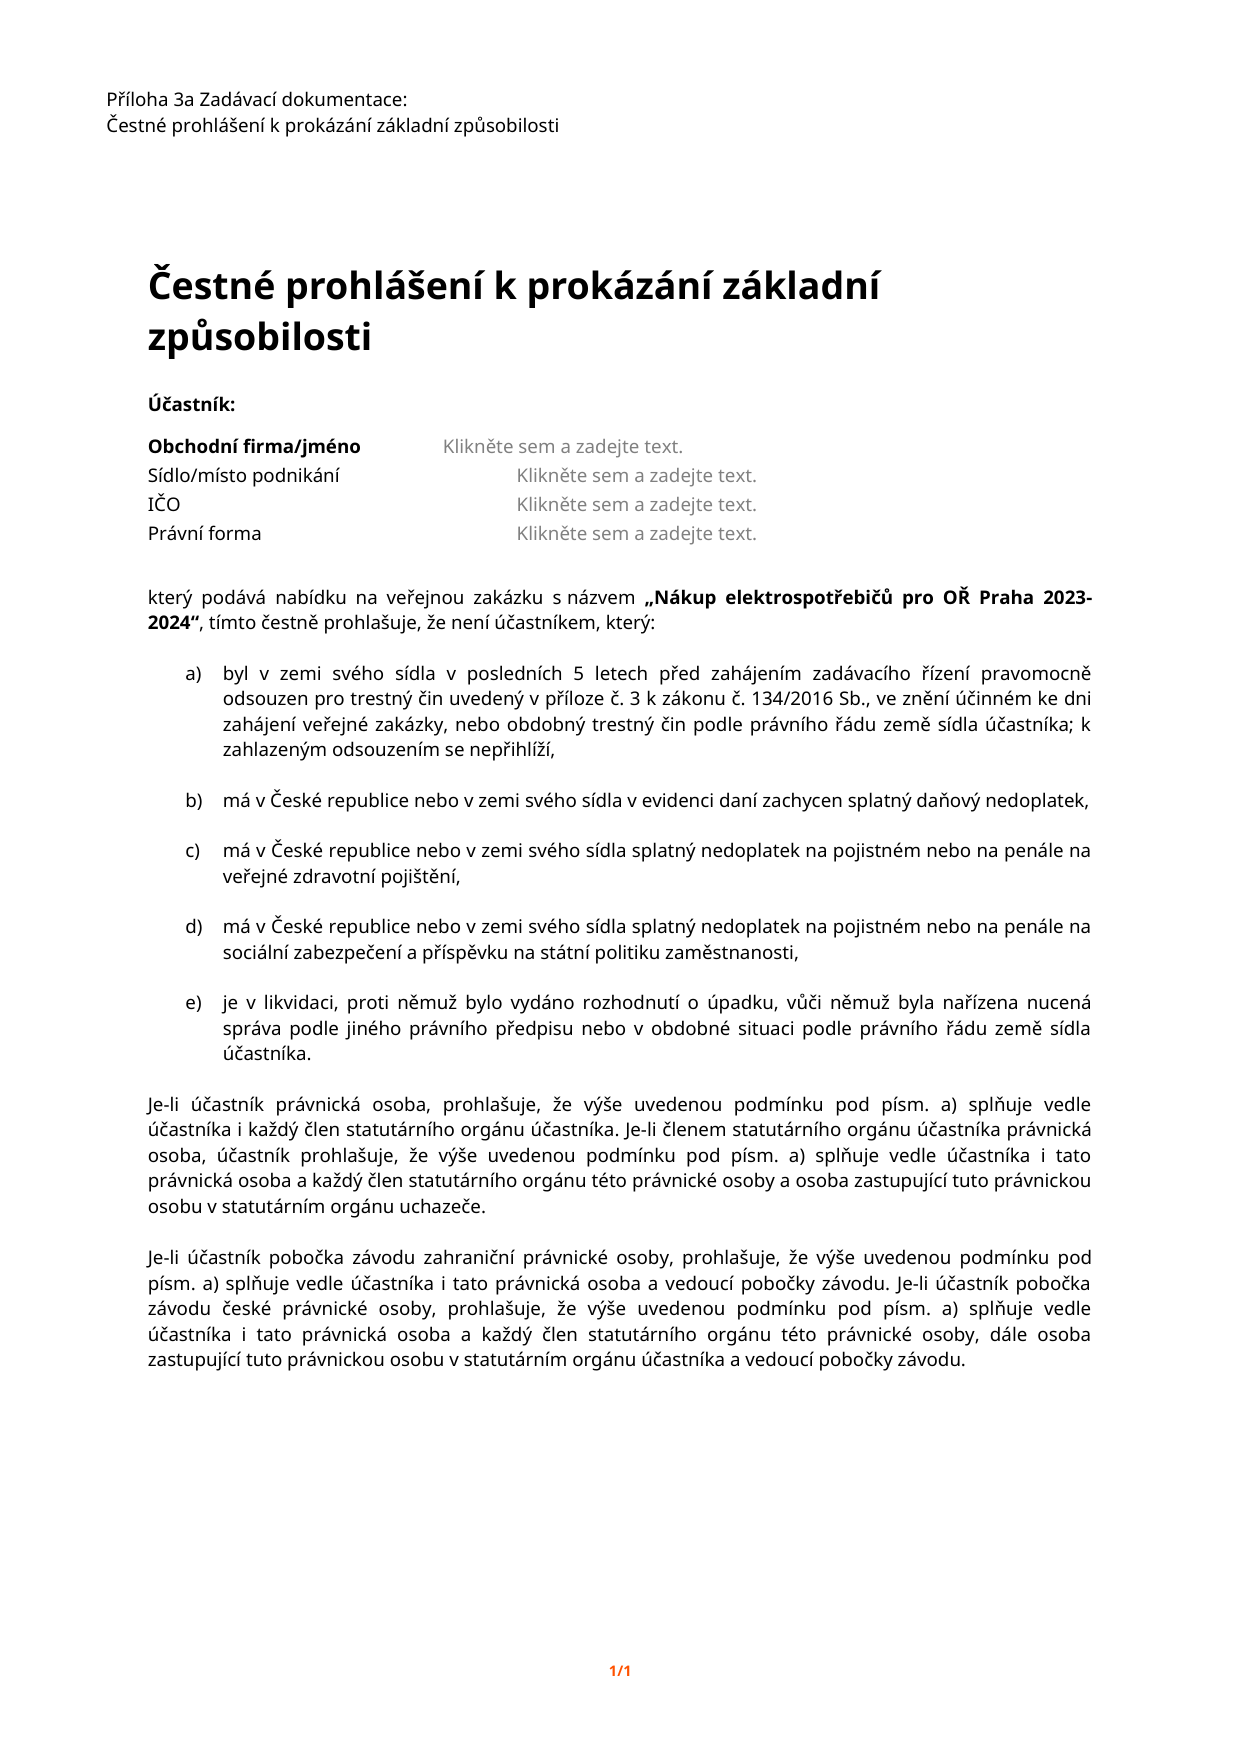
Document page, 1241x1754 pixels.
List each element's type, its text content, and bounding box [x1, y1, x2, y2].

text Sídlo/místo podnikání [148, 459, 1093, 488]
text Účastník: [148, 387, 1093, 418]
text IČO [148, 488, 1093, 517]
list je v likvidaci, proti němuž bylo vydáno rozhodnutí o úpadku, vůči němuž byla nařízena nucená správa podle jiného právního předpisu nebo v obdobné situaci podle právního řádu země sídla účastníka. [185, 990, 1093, 1066]
title Čestné prohlášení k prokázání základní způsobilosti [148, 259, 1093, 362]
text Je-li účastník právnická osoba, prohlašuje, že výše uvedenou podmínku pod písm. a) splňuje vedle účastníka i každý člen statutárního orgánu účastníka. Je-li členem statutárního orgánu účastníka právnická osoba, účastník prohlašuje, že výše uvedenou podmínku pod písm. a) splňuje vedle účastníka i tato právnická osoba a každý člen statutárního orgánu této právnické osoby a osoba zastupující tuto právnickou osobu v statutárním orgánu uchazeče. [148, 1091, 1093, 1219]
text Právní forma [148, 517, 1093, 546]
text Obchodní firma/jméno [148, 430, 1093, 459]
text Je-li účastník pobočka závodu zahraniční právnické osoby, prohlašuje, že výše uvedenou podmínku pod písm. a) splňuje vedle účastníka i tato právnická osoba a vedoucí pobočky závodu. Je-li účastník pobočka závodu české právnické osoby, prohlašuje, že výše uvedenou podmínku pod písm. a) splňuje vedle účastníka i tato právnická osoba a každý člen statutárního orgánu této právnické osoby, dále osoba zastupující tuto právnickou osobu v statutárním orgánu účastníka a vedoucí pobočky závodu. [148, 1244, 1093, 1372]
list byl v zemi svého sídla v posledních 5 letech před zahájením zadávacího řízení pravomocně odsouzen pro trestný čin uvedený v příloze č. 3 k zákonu č. 134/2016 Sb., ve znění účinném ke dni zahájení veřejné zakázky, nebo obdobný trestný čin podle právního řádu země sídla účastníka; k zahlazeným odsouzením se nepřihlíží, [185, 660, 1093, 762]
list má v České republice nebo v zemi svého sídla v evidenci daní zachycen splatný daňový nedoplatek, [185, 787, 1093, 813]
list má v České republice nebo v zemi svého sídla splatný nedoplatek na pojistném nebo na penále na sociální zabezpečení a příspěvku na státní politiku zaměstnanosti, [185, 914, 1093, 965]
text který podává nabídku na veřejnou zakázku s názvem „Nákup elektrospotřebičů pro OŘ Praha 2023-2024“, tímto čestně prohlašuje, že není účastníkem, který: [148, 584, 1093, 635]
list má v České republice nebo v zemi svého sídla splatný nedoplatek na pojistném nebo na penále na veřejné zdravotní pojištění, [185, 838, 1093, 889]
